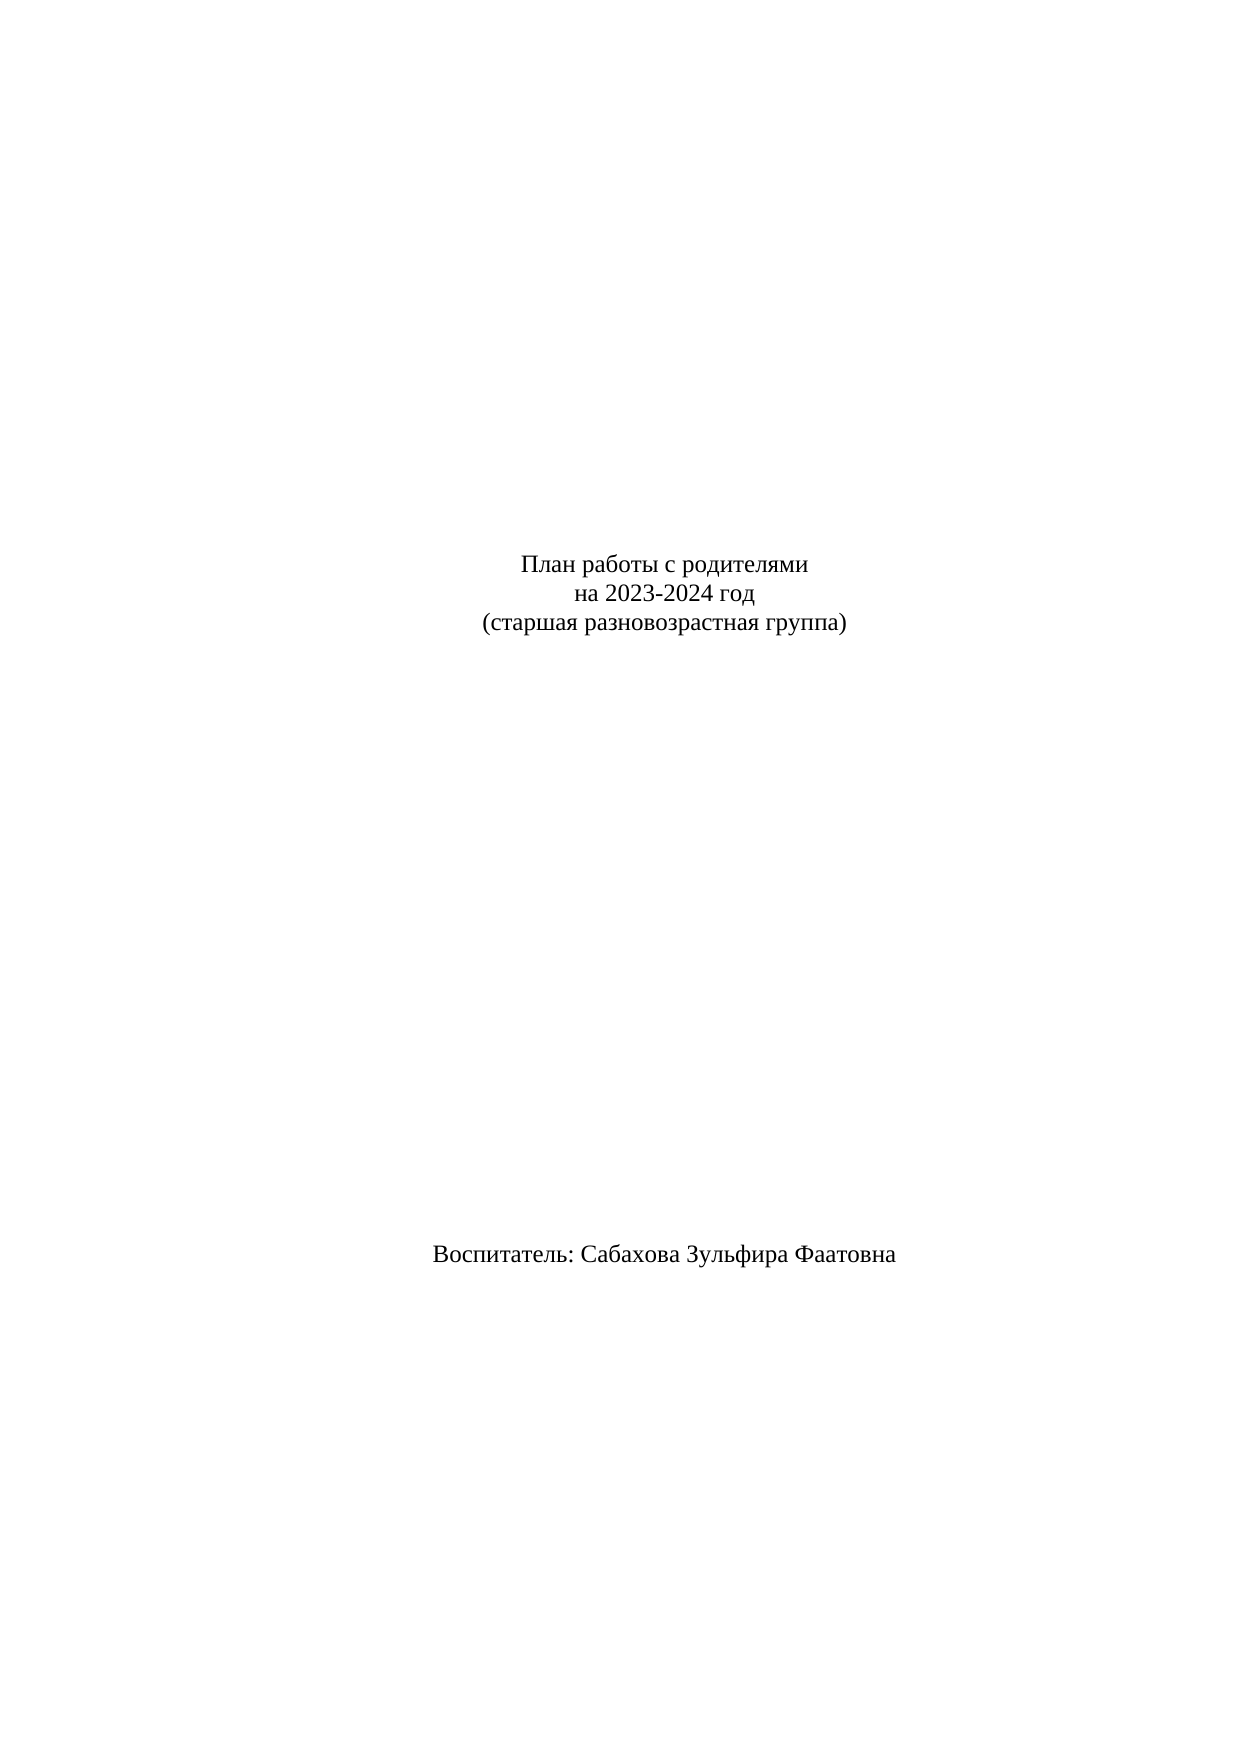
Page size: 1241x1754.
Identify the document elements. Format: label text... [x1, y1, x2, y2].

text (старшая разновозрастная группа) [177, 607, 1152, 636]
text на 2023-2024 год [177, 578, 1152, 607]
text План работы с родителями [177, 549, 1152, 578]
text Воспитатель: Сабахова Зульфира Фаатовна [177, 1239, 1152, 1268]
